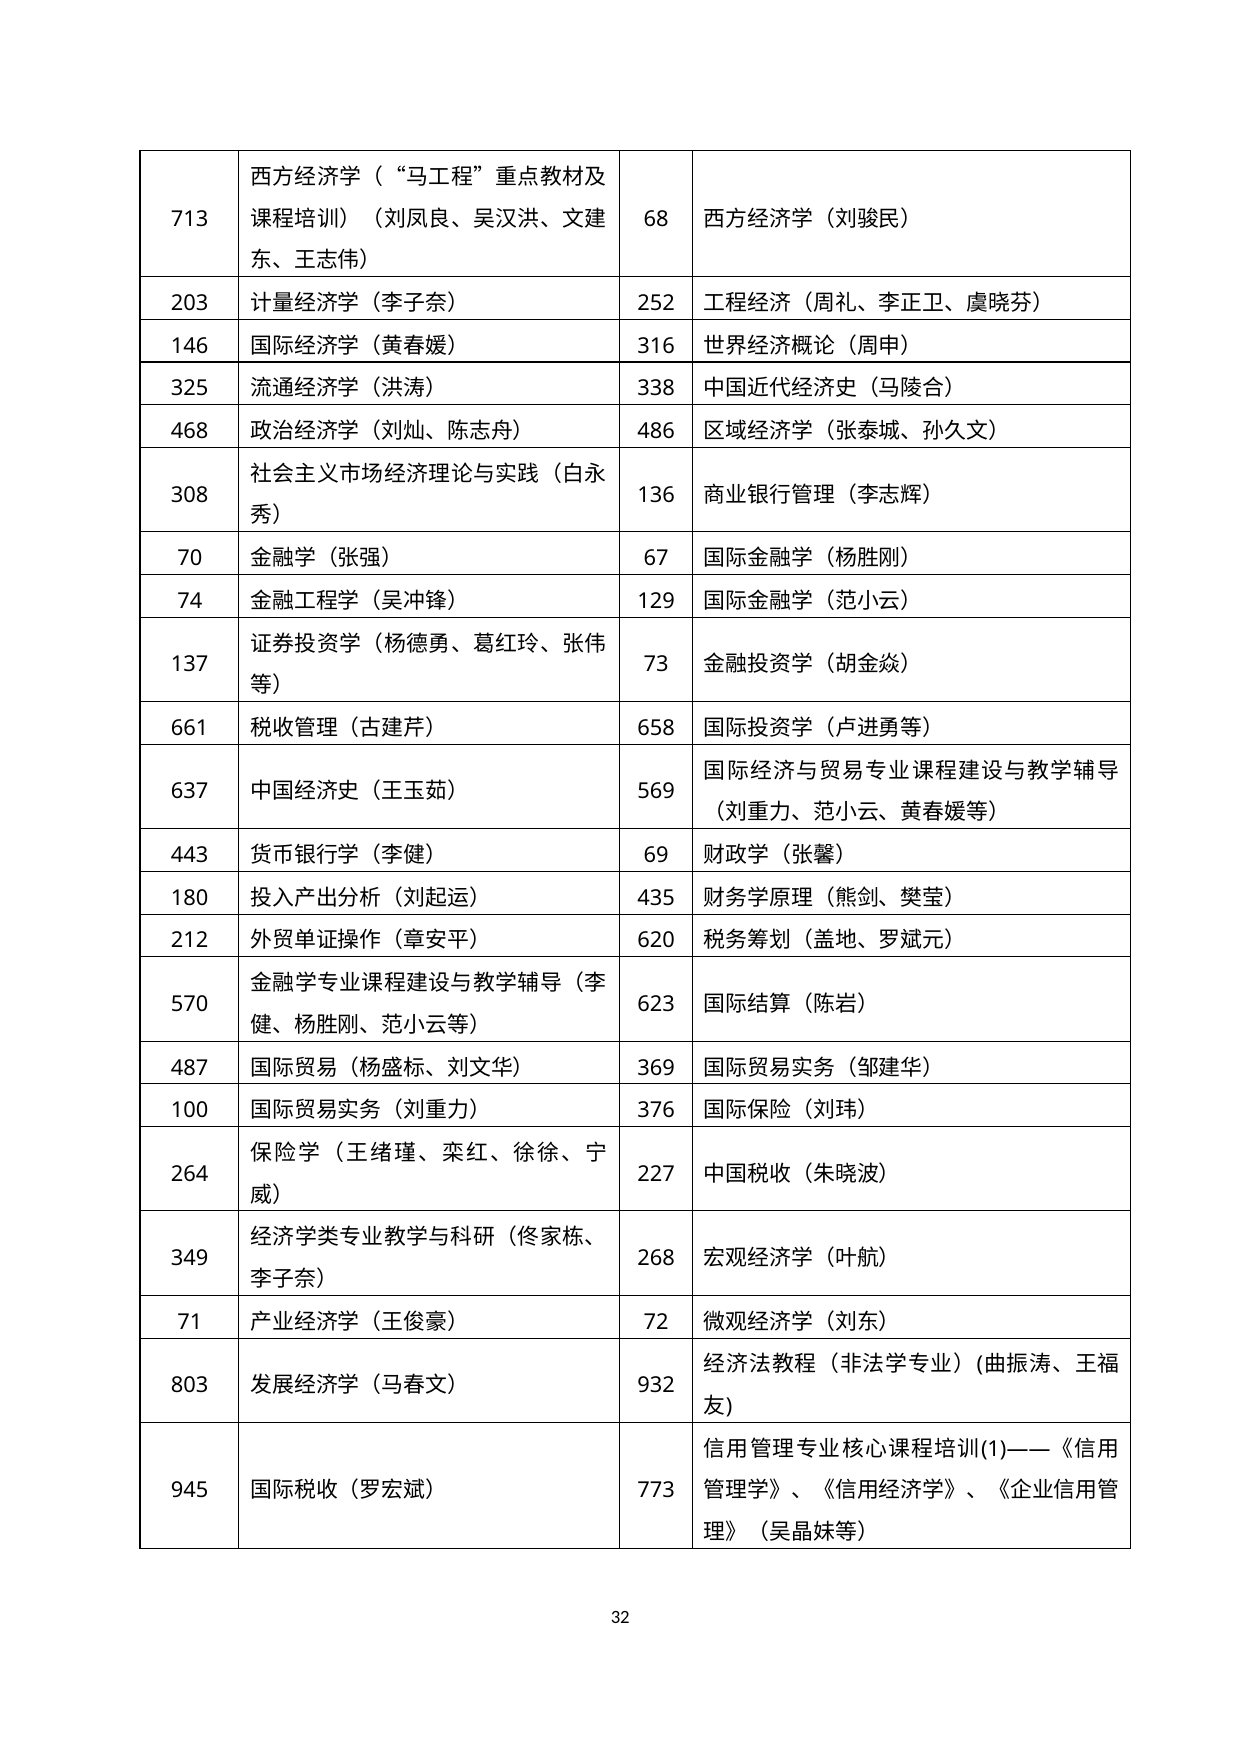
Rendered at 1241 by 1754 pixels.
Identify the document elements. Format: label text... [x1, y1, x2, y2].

table_cell 工程经济（周礼、李正卫、虞晓芬） [693, 277, 1130, 319]
table_cell 264 [141, 1127, 238, 1210]
table_cell 国际贸易实务（刘重力） [239, 1084, 619, 1126]
table_cell 国际贸易（杨盛标、刘文华） [239, 1042, 619, 1083]
table_cell 72 [620, 1296, 692, 1337]
table_cell 570 [141, 957, 238, 1041]
table_cell 国际保险（刘玮） [693, 1084, 1130, 1126]
table_cell 349 [141, 1211, 238, 1295]
table_cell 443 [141, 829, 238, 871]
table_cell 国际金融学（范小云） [693, 575, 1130, 617]
table_cell 金融学专业课程建设与教学辅导（李健、杨胜刚、范小云等） [239, 957, 619, 1041]
table_cell 803 [141, 1339, 238, 1422]
table_cell 338 [620, 363, 692, 404]
table_cell 369 [620, 1042, 692, 1083]
table_cell 637 [141, 745, 238, 828]
table_cell 180 [141, 872, 238, 913]
table_cell 政治经济学（刘灿、陈志舟） [239, 405, 619, 447]
table_cell 661 [141, 702, 238, 744]
table_cell 税务筹划（盖地、罗斌元） [693, 915, 1130, 956]
table_cell 经济法教程（非法学专业）(曲振涛、王福友) [693, 1339, 1130, 1422]
table_cell 金融工程学（吴冲锋） [239, 575, 619, 617]
table_cell 74 [141, 575, 238, 617]
table_cell 信用管理专业核心课程培训(1)——《信用管理学》、《信用经济学》、《企业信用管理》（吴晶妹等） [693, 1423, 1130, 1548]
table_cell 268 [620, 1211, 692, 1295]
table_cell 68 [620, 151, 692, 276]
table_cell 货币银行学（李健） [239, 829, 619, 871]
table_cell 137 [141, 618, 238, 701]
table_cell 945 [141, 1423, 238, 1548]
table_cell 308 [141, 448, 238, 531]
table_cell 区域经济学（张泰城、孙久文） [693, 405, 1130, 447]
table_cell 财政学（张馨） [693, 829, 1130, 871]
table_cell 中国近代经济史（马陵合） [693, 363, 1130, 404]
table_cell 商业银行管理（李志辉） [693, 448, 1130, 531]
table_cell 73 [620, 618, 692, 701]
table_cell 69 [620, 829, 692, 871]
table_cell 100 [141, 1084, 238, 1126]
table_cell 129 [620, 575, 692, 617]
table_cell 计量经济学（李子奈） [239, 277, 619, 319]
table_cell 435 [620, 872, 692, 913]
table_cell 623 [620, 957, 692, 1041]
table_cell 212 [141, 915, 238, 956]
table_cell 中国经济史（王玉茹） [239, 745, 619, 828]
table_cell 468 [141, 405, 238, 447]
table_cell 财务学原理（熊剑、樊莹） [693, 872, 1130, 913]
table_cell 325 [141, 363, 238, 404]
table_cell 宏观经济学（叶航） [693, 1211, 1130, 1295]
table_cell 国际贸易实务（邹建华） [693, 1042, 1130, 1083]
table_cell 713 [141, 151, 238, 276]
table_cell 569 [620, 745, 692, 828]
table_cell 67 [620, 532, 692, 574]
table_cell 146 [141, 320, 238, 361]
table_cell 国际经济学（黄春媛） [239, 320, 619, 361]
table_cell 微观经济学（刘东） [693, 1296, 1130, 1337]
table_cell 国际结算（陈岩） [693, 957, 1130, 1041]
table_cell 136 [620, 448, 692, 531]
table_cell 国际经济与贸易专业课程建设与教学辅导（刘重力、范小云、黄春媛等） [693, 745, 1130, 828]
table_cell 70 [141, 532, 238, 574]
table_cell 376 [620, 1084, 692, 1126]
table_cell 西方经济学（“马工程”重点教材及课程培训）（刘凤良、吴汉洪、文建东、王志伟） [239, 151, 619, 276]
table_cell 产业经济学（王俊豪） [239, 1296, 619, 1337]
table_cell 外贸单证操作（章安平） [239, 915, 619, 956]
table_cell 932 [620, 1339, 692, 1422]
table_cell 71 [141, 1296, 238, 1337]
table_cell 620 [620, 915, 692, 956]
table_cell 中国税收（朱晓波） [693, 1127, 1130, 1210]
table_cell 国际投资学（卢进勇等） [693, 702, 1130, 744]
table_cell 227 [620, 1127, 692, 1210]
table_cell 西方经济学（刘骏民） [693, 151, 1130, 276]
table_cell 487 [141, 1042, 238, 1083]
table_cell 社会主义市场经济理论与实践（白永秀） [239, 448, 619, 531]
table_cell 证券投资学（杨德勇、葛红玲、张伟等） [239, 618, 619, 701]
table_cell 252 [620, 277, 692, 319]
table_cell 773 [620, 1423, 692, 1548]
table_cell 316 [620, 320, 692, 361]
table_cell 税收管理（古建芹） [239, 702, 619, 744]
table_cell 国际金融学（杨胜刚） [693, 532, 1130, 574]
table_cell 世界经济概论（周申） [693, 320, 1130, 361]
table_cell 486 [620, 405, 692, 447]
table_cell 发展经济学（马春文） [239, 1339, 619, 1422]
table_cell 流通经济学（洪涛） [239, 363, 619, 404]
table_cell 投入产出分析（刘起运） [239, 872, 619, 913]
table_cell 金融投资学（胡金焱） [693, 618, 1130, 701]
table_cell 国际税收（罗宏斌） [239, 1423, 619, 1548]
table_cell 经济学类专业教学与科研（佟家栋、李子奈） [239, 1211, 619, 1295]
table_cell 金融学（张强） [239, 532, 619, 574]
table_cell 203 [141, 277, 238, 319]
table_cell 658 [620, 702, 692, 744]
table_cell 保险学（王绪瑾、栾红、徐徐、宁威） [239, 1127, 619, 1210]
